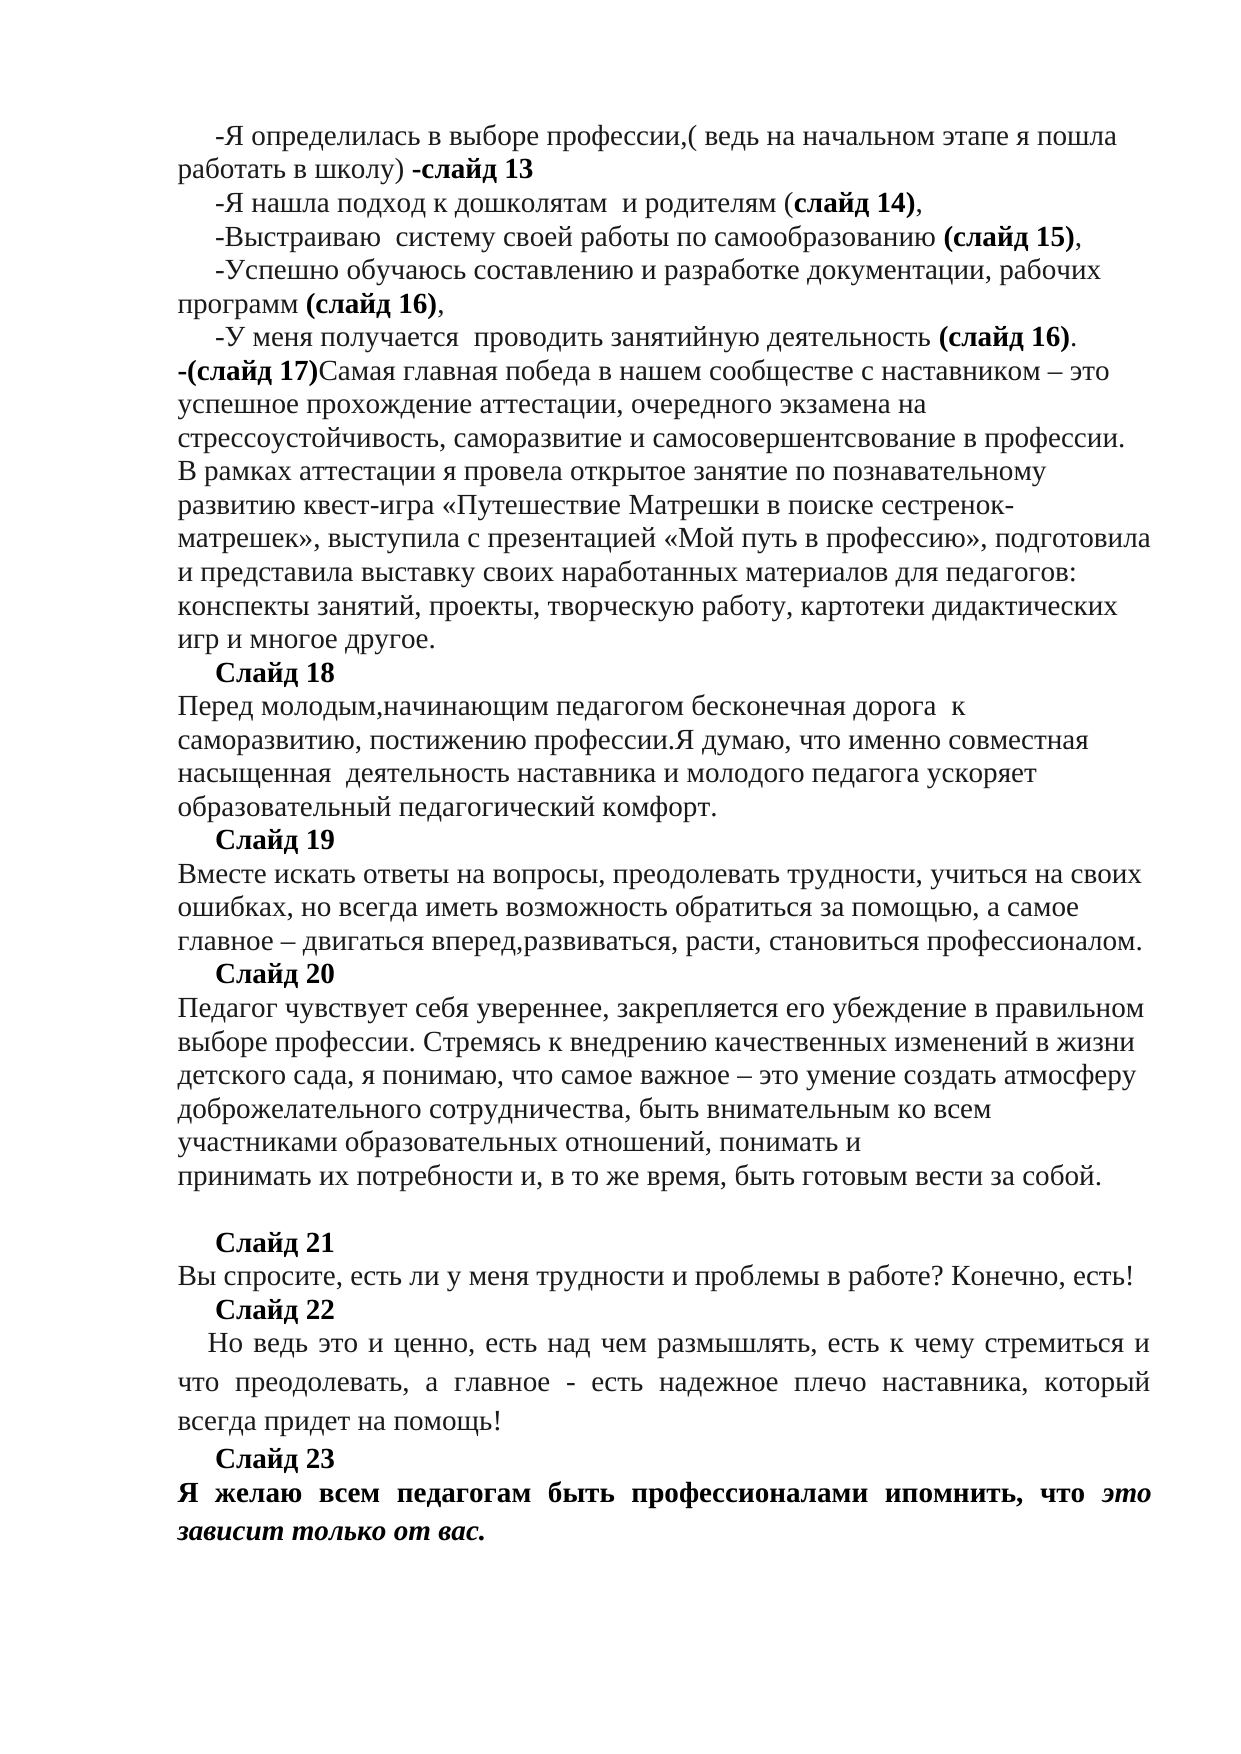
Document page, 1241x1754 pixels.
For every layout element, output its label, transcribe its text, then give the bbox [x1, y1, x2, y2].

text Слайд 23 [177, 1441, 1152, 1475]
text -Я нашла подход к дошколятам и родителям (слайд 14), [177, 185, 1152, 219]
text Педагог чувствует себя увереннее, закрепляется его убеждение в правильном выборе профессии. Стремясь к внедрению качественных изменений в жизни детского сада, я понимаю, что самое важное – это умение создать атмосферу доброжелательного сотрудничества, быть внимательным ко всем участниками образовательных отношений, понимать и [177, 990, 1152, 1158]
text Слайд 19 [177, 822, 1152, 856]
text -Я определилась в выборе профессии,( ведь на начальном этапе я пошла работать в школу) -слайд 13 [177, 118, 1152, 185]
text -(слайд 17)Самая главная победа в нашем сообществе с наставником – это успешное прохождение аттестации, очередного экзамена на стрессоустойчивость, саморазвитие и самосовершентсвование в профессии. В рамках аттестации я провела открытое занятие по познавательному развитию квест-игра «Путешествие Матрешки в поиске сестренок-матрешек», выступила с презентацией «Мой путь в профессию», подготовила и представила выставку своих наработанных материалов для педагогов: конспекты занятий, проекты, творческую работу, картотеки дидактических игр и многое другое. [177, 353, 1152, 655]
text -Выстраиваю систему своей работы по самообразованию (слайд 15), [177, 219, 1152, 252]
text Вместе искать ответы на вопросы, преодолевать трудности, учиться на своих ошибках, но всегда иметь возможность обратиться за помощью, а самое главное – двигаться вперед,развиваться, расти, становиться профессионалом. [177, 856, 1152, 957]
text Слайд 21 [177, 1225, 1152, 1258]
text Слайд 20 [177, 957, 1152, 990]
text Вы спросите, есть ли у меня трудности и проблемы в работе? Конечно, есть! [177, 1258, 1152, 1292]
text -Успешно обучаюсь составлению и разработке документации, рабочих программ (слайд 16), [177, 252, 1152, 319]
text Я желаю всем педагогам быть профессионалами ипомнить, что это зависит только от вас. [177, 1475, 1152, 1547]
text Перед молодым,начинающим педагогом бесконечная дорога к саморазвитию, постижению профессии.Я думаю, что именно совместная насыщенная деятельность наставника и молодого педагога ускоряет образовательный педагогический комфорт. [177, 688, 1152, 822]
text Но ведь это и ценно, есть над чем размышлять, есть к чему стремиться и что преодолевать, а главное - есть надежное плечо наставника, который всегда придет на помощь! [177, 1326, 1152, 1436]
text принимать их потребности и, в то же время, быть готовым вести за собой. [177, 1158, 1152, 1191]
text Слайд 22 [177, 1292, 1152, 1326]
text -У меня получается проводить занятийную деятельность (слайд 16). [177, 319, 1152, 353]
text Слайд 18 [177, 655, 1152, 688]
